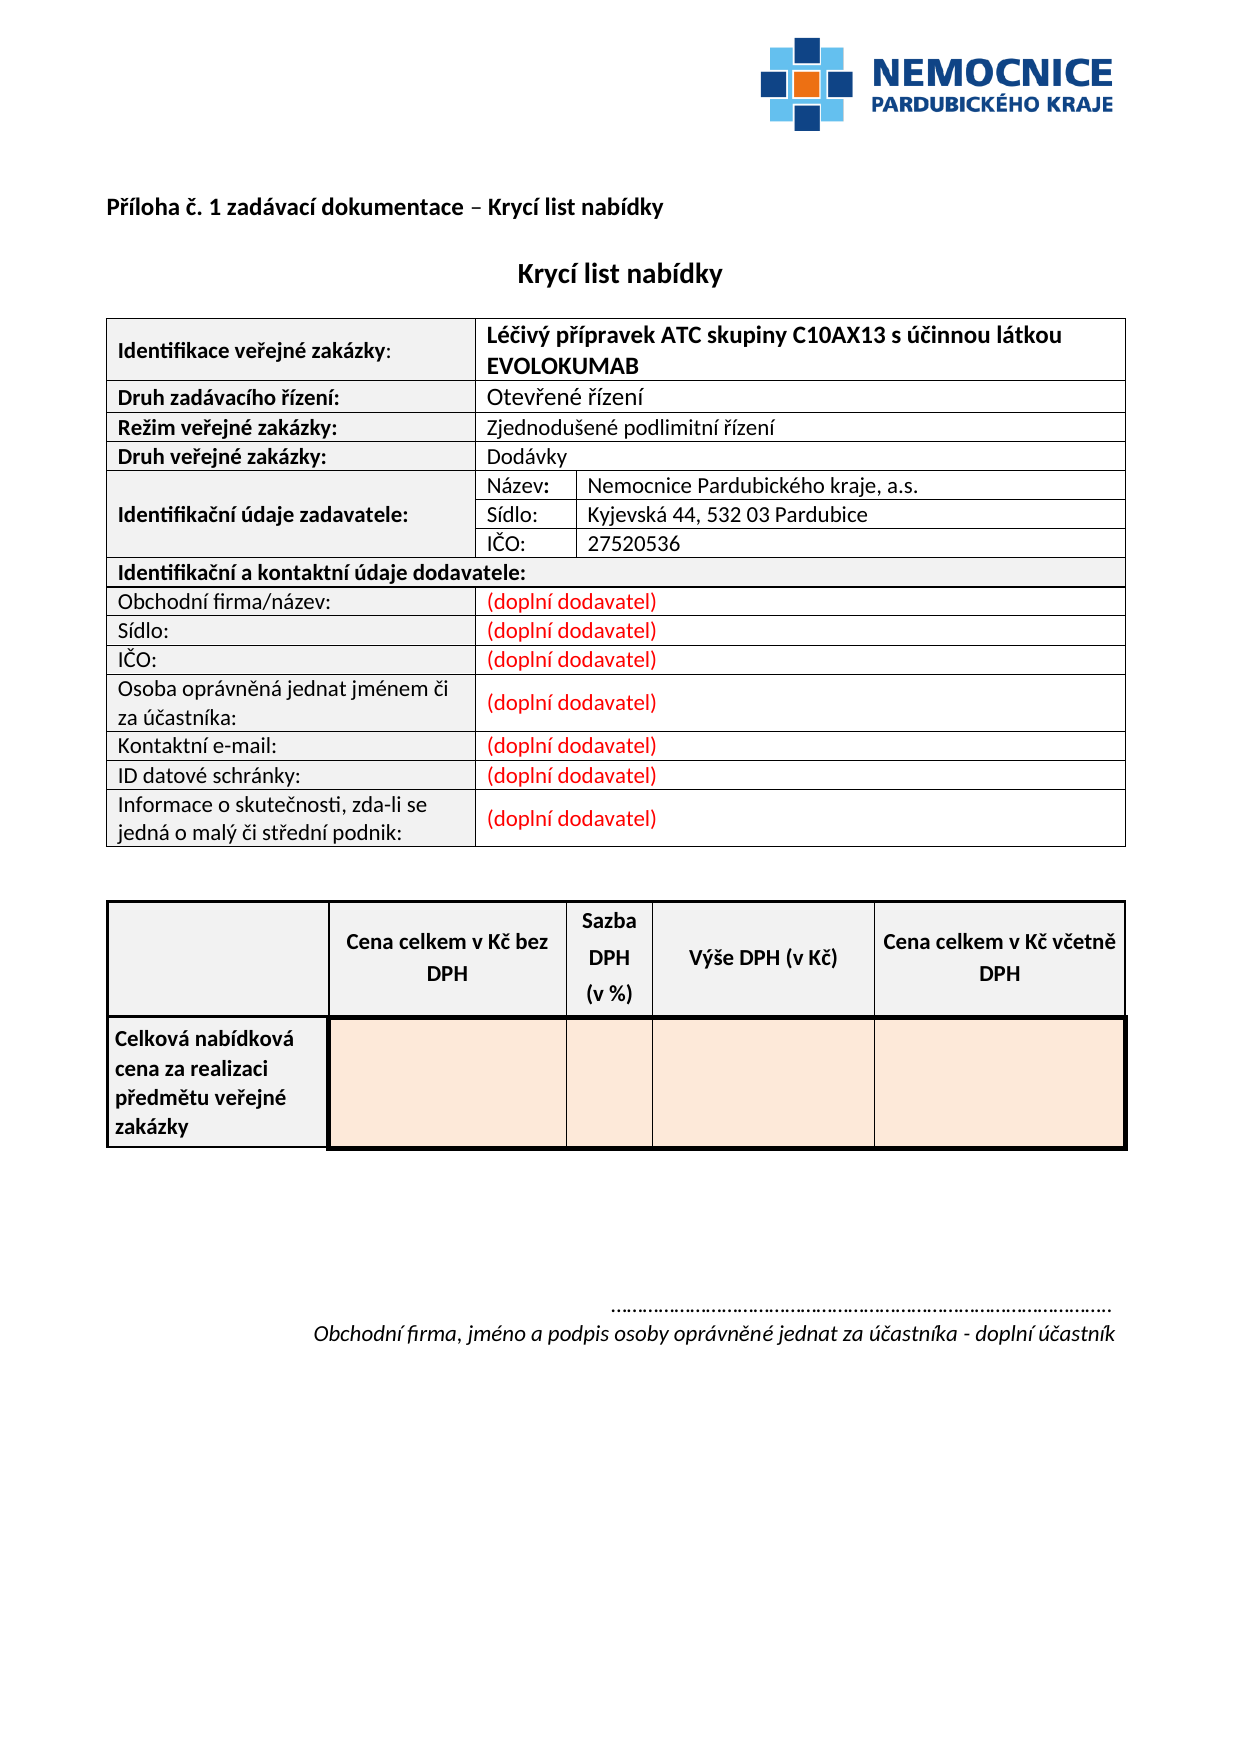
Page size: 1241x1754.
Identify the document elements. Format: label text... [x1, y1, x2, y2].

table_header [109, 903, 328, 1015]
table_cell Název: [476, 471, 576, 499]
table_cell [875, 1020, 1123, 1146]
table_cell Zjednodušené podlimitní řízení [476, 413, 1125, 441]
table_cell IČO: [107, 646, 475, 673]
table_header Sazba DPH (v %) [567, 903, 652, 1015]
picture [759, 37, 1113, 132]
table_cell Druh veřejné zakázky: [107, 442, 475, 470]
table_cell (doplní dodavatel) [476, 790, 1125, 846]
table_cell (doplní dodavatel) [476, 646, 1125, 673]
table_cell [567, 1020, 652, 1146]
table_cell Identifikační údaje zadavatele: [107, 471, 475, 557]
table_header Léčivý přípravek ATC skupiny C10AX13 s účinnou látkou EVOLOKUMAB [476, 319, 1125, 380]
table_cell Obchodní firma/název: [107, 588, 475, 615]
table_cell Nemocnice Pardubického kraje, a.s. [577, 471, 1125, 499]
table_header Cena celkem v Kč bez DPH [330, 903, 566, 1015]
table_cell [653, 1020, 874, 1146]
table_cell Otevřené řízení [476, 381, 1125, 412]
table_cell ID datové schránky: [107, 761, 475, 789]
table_cell Osoba oprávněná jednat jménem či za účastníka: [107, 675, 475, 731]
table_header Identifikace veřejné zakázky: [107, 319, 475, 380]
table_cell Informace o skutečnosti, zda-li se jedná o malý či střední podnik: [107, 790, 475, 846]
table_cell IČO: [476, 529, 576, 557]
table_cell Dodávky [476, 442, 1125, 470]
table_cell Režim veřejné zakázky: [107, 413, 475, 441]
table_header Cena celkem v Kč včetně DPH [875, 903, 1124, 1015]
table_cell (doplní dodavatel) [476, 616, 1125, 644]
table_cell Sídlo: [107, 616, 475, 644]
table_cell [331, 1020, 566, 1146]
text Příloha č. 1 zadávací dokumentace – Krycí list nabídky [106, 191, 1134, 222]
table_cell Sídlo: [476, 500, 576, 528]
table_cell (doplní dodavatel) [476, 732, 1125, 760]
table_cell Celková nabídková cena za realizaci předmětu veřejné zakázky [109, 1018, 326, 1146]
table_cell (doplní dodavatel) [476, 761, 1125, 789]
text ………………………………………………………………………………….. [106, 1291, 1134, 1319]
table_cell Druh zadávacího řízení: [107, 381, 475, 412]
table_cell (doplní dodavatel) [476, 675, 1125, 731]
table_cell Identifikační a kontaktní údaje dodavatele: [107, 558, 1125, 586]
table_cell (doplní dodavatel) [476, 588, 1125, 615]
table_cell Kyjevská 44, 532 03 Pardubice [577, 500, 1125, 528]
text Obchodní firma, jméno a podpis osoby oprávněné jednat za účastníka - doplní účastník [106, 1319, 1134, 1347]
table_cell 27520536 [577, 529, 1125, 557]
table_cell Kontaktní e-mail: [107, 732, 475, 760]
text Krycí list nabídky [106, 255, 1134, 290]
table_header Výše DPH (v Kč) [653, 903, 874, 1015]
